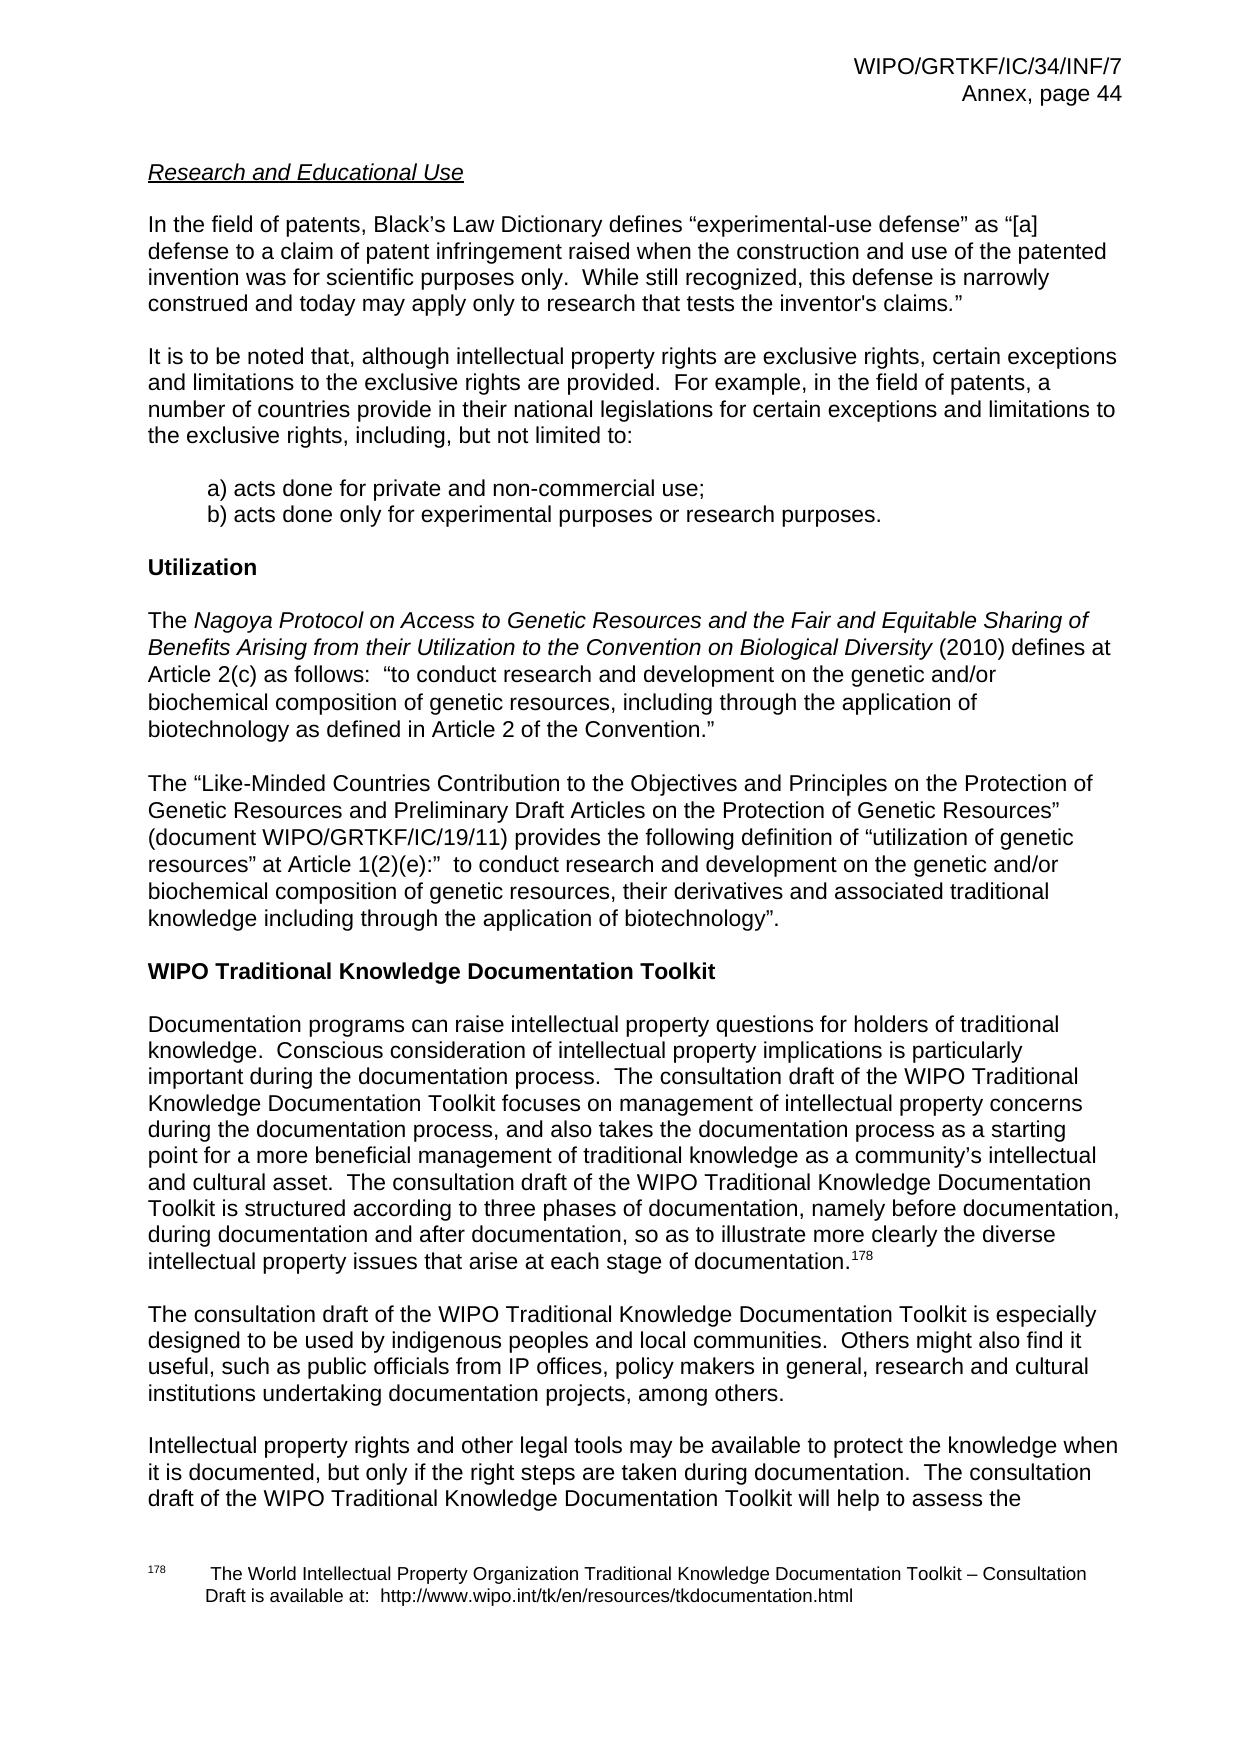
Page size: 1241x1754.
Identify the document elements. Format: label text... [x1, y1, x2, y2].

text a) acts done for private and non-commercial use; [207, 475, 1122, 501]
text The Nagoya Protocol on Access to Genetic Resources and the Fair and Equitable Sharing of Benefits Arising from their Utilization to the Convention on Biological Diversity (2010) defines at Article 2(c) as follows: “to conduct research and development on the genetic and/or biochemical composition of genetic resources, including through the application of biotechnology as defined in Article 2 of the Convention.” [148, 607, 1122, 742]
text b) acts done only for experimental purposes or research purposes. [207, 501, 1122, 527]
text WIPO Traditional Knowledge Documentation Toolkit [148, 958, 1122, 984]
text Documentation programs can raise intellectual property questions for holders of traditional knowledge. Conscious consideration of intellectual property implications is particularly important during the documentation process. The consultation draft of the WIPO Traditional Knowledge Documentation Toolkit focuses on management of intellectual property concerns during the documentation process, and also takes the documentation process as a starting point for a more beneficial management of traditional knowledge as a community’s intellectual and cultural asset. The consultation draft of the WIPO Traditional Knowledge Documentation Toolkit is structured according to three phases of documentation, namely before documentation, during documentation and after documentation, so as to illustrate more clearly the diverse intellectual property issues that arise at each stage of documentation. [148, 1011, 1122, 1274]
text In the field of patents, Black’s Law Dictionary defines “experimental-use defense” as “[a] defense to a claim of patent infringement raised when the construction and use of the patented invention was for scientific purposes only. While still recognized, this defense is narrowly construed and today may apply only to research that tests the inventor's claims.” [148, 211, 1122, 317]
text The “Like-Minded Countries Contribution to the Objectives and Principles on the Protection of Genetic Resources and Preliminary Draft Articles on the Protection of Genetic Resources” (document WIPO/GRTKF/IC/19/11) provides the following definition of “utilization of genetic resources” at Article 1(2)(e):” to conduct research and development on the genetic and/or biochemical composition of genetic resources, their derivatives and associated traditional knowledge including through the application of biotechnology”. [148, 769, 1122, 932]
text Research and Educational Use [148, 158, 1122, 185]
text It is to be noted that, although intellectual property rights are exclusive rights, certain exceptions and limitations to the exclusive rights are provided. For example, in the field of patents, a number of countries provide in their national legislations for certain exceptions and limitations to the exclusive rights, including, but not limited to: [148, 343, 1122, 448]
text Utilization [148, 554, 1122, 580]
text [148, 1432, 1122, 1511]
text The consultation draft of the WIPO Traditional Knowledge Documentation Toolkit is especially designed to be used by indigenous peoples and local communities. Others might also find it useful, such as public officials from IP offices, policy makers in general, research and cultural institutions undertaking documentation projects, among others. [148, 1301, 1122, 1406]
